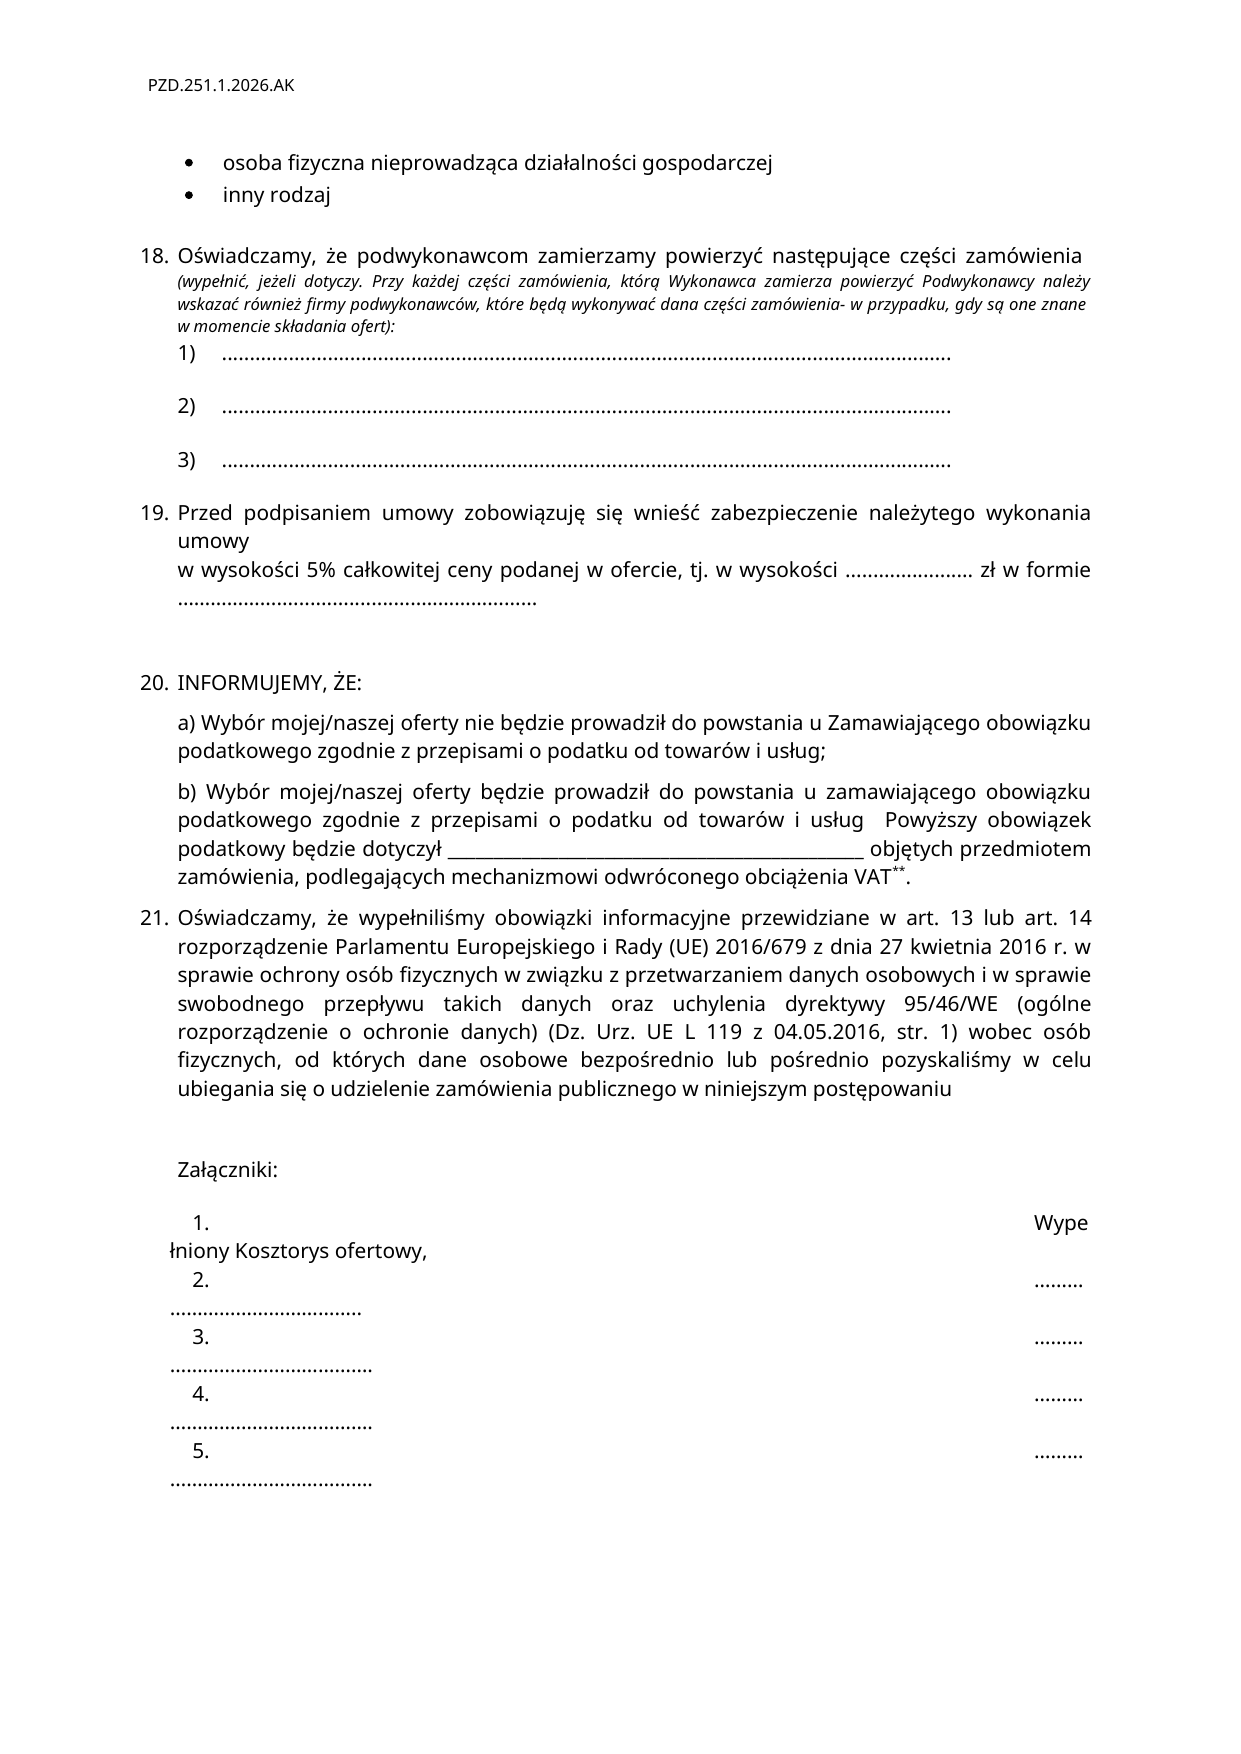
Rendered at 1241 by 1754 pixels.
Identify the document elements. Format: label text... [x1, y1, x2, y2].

list osoba fizyczna nieprowadząca działalności gospodarczej [185, 148, 1093, 176]
list Oświadczamy, że podwykonawcom zamierzamy powierzyć następujące części zamówienia (wypełnić, jeżeli dotyczy. Przy każdej części zamówienia, którą Wykonawca zamierza powierzyć Podwykonawcy należy wskazać również firmy podwykonawców, które będą wykonywać dana części zamówienia- w przypadku, gdy są one znane w momencie składania ofert): [140, 241, 1093, 338]
text Załączniki: [177, 1155, 1093, 1183]
text b) Wybór mojej/naszej oferty będzie prowadził do powstania u zamawiającego obowiązku podatkowego zgodnie z przepisami o podatku od towarów i usług Powyższy obowiązek podatkowy będzie dotyczył _____________________________________________ objętych przedmiotem zamówienia, podlegających mechanizmowi odwróconego obciążenia VAT**. [177, 777, 1093, 891]
list …………………………………….. [169, 1265, 1093, 1322]
list ………………………………………. [169, 1379, 1093, 1436]
list INFORMUJEMY, ŻE: [140, 668, 1093, 696]
text a) Wybór mojej/naszej oferty nie będzie prowadził do powstania u Zamawiającego obowiązku podatkowego zgodnie z przepisami o podatku od towarów i usług; [177, 708, 1093, 765]
list ………………………………………. [169, 1322, 1093, 1379]
list Oświadczamy, że wypełniliśmy obowiązki informacyjne przewidziane w art. 13 lub art. 14 rozporządzenie Parlamentu Europejskiego i Rady (UE) 2016/679 z dnia 27 kwietnia 2016 r. w sprawie ochrony osób fizycznych w związku z przetwarzaniem danych osobowych i w sprawie swobodnego przepływu takich danych oraz uchylenia dyrektywy 95/46/WE (ogólne rozporządzenie o ochronie danych) (Dz. Urz. UE L 119 z 04.05.2016, str. 1) wobec osób fizycznych, od których dane osobowe bezpośrednio lub pośrednio pozyskaliśmy w celu ubiegania się o udzielenie zamówienia publicznego w niniejszym postępowaniu [140, 903, 1093, 1102]
list ………………………………………. [169, 1436, 1093, 1493]
text 3) ................................................................................................................................... [177, 445, 1093, 473]
text 2) ................................................................................................................................... [177, 391, 1093, 420]
text 1) ................................................................................................................................... [177, 338, 1093, 366]
list Przed podpisaniem umowy zobowiązuję się wnieść zabezpieczenie należytego wykonania umowy w wysokości 5% całkowitej ceny podanej w ofercie, tj. w wysokości ....................... zł w formie …………….............................…………......... [140, 498, 1093, 612]
list Wypełniony Kosztorys ofertowy, [169, 1208, 1093, 1265]
list inny rodzaj [185, 180, 1093, 209]
